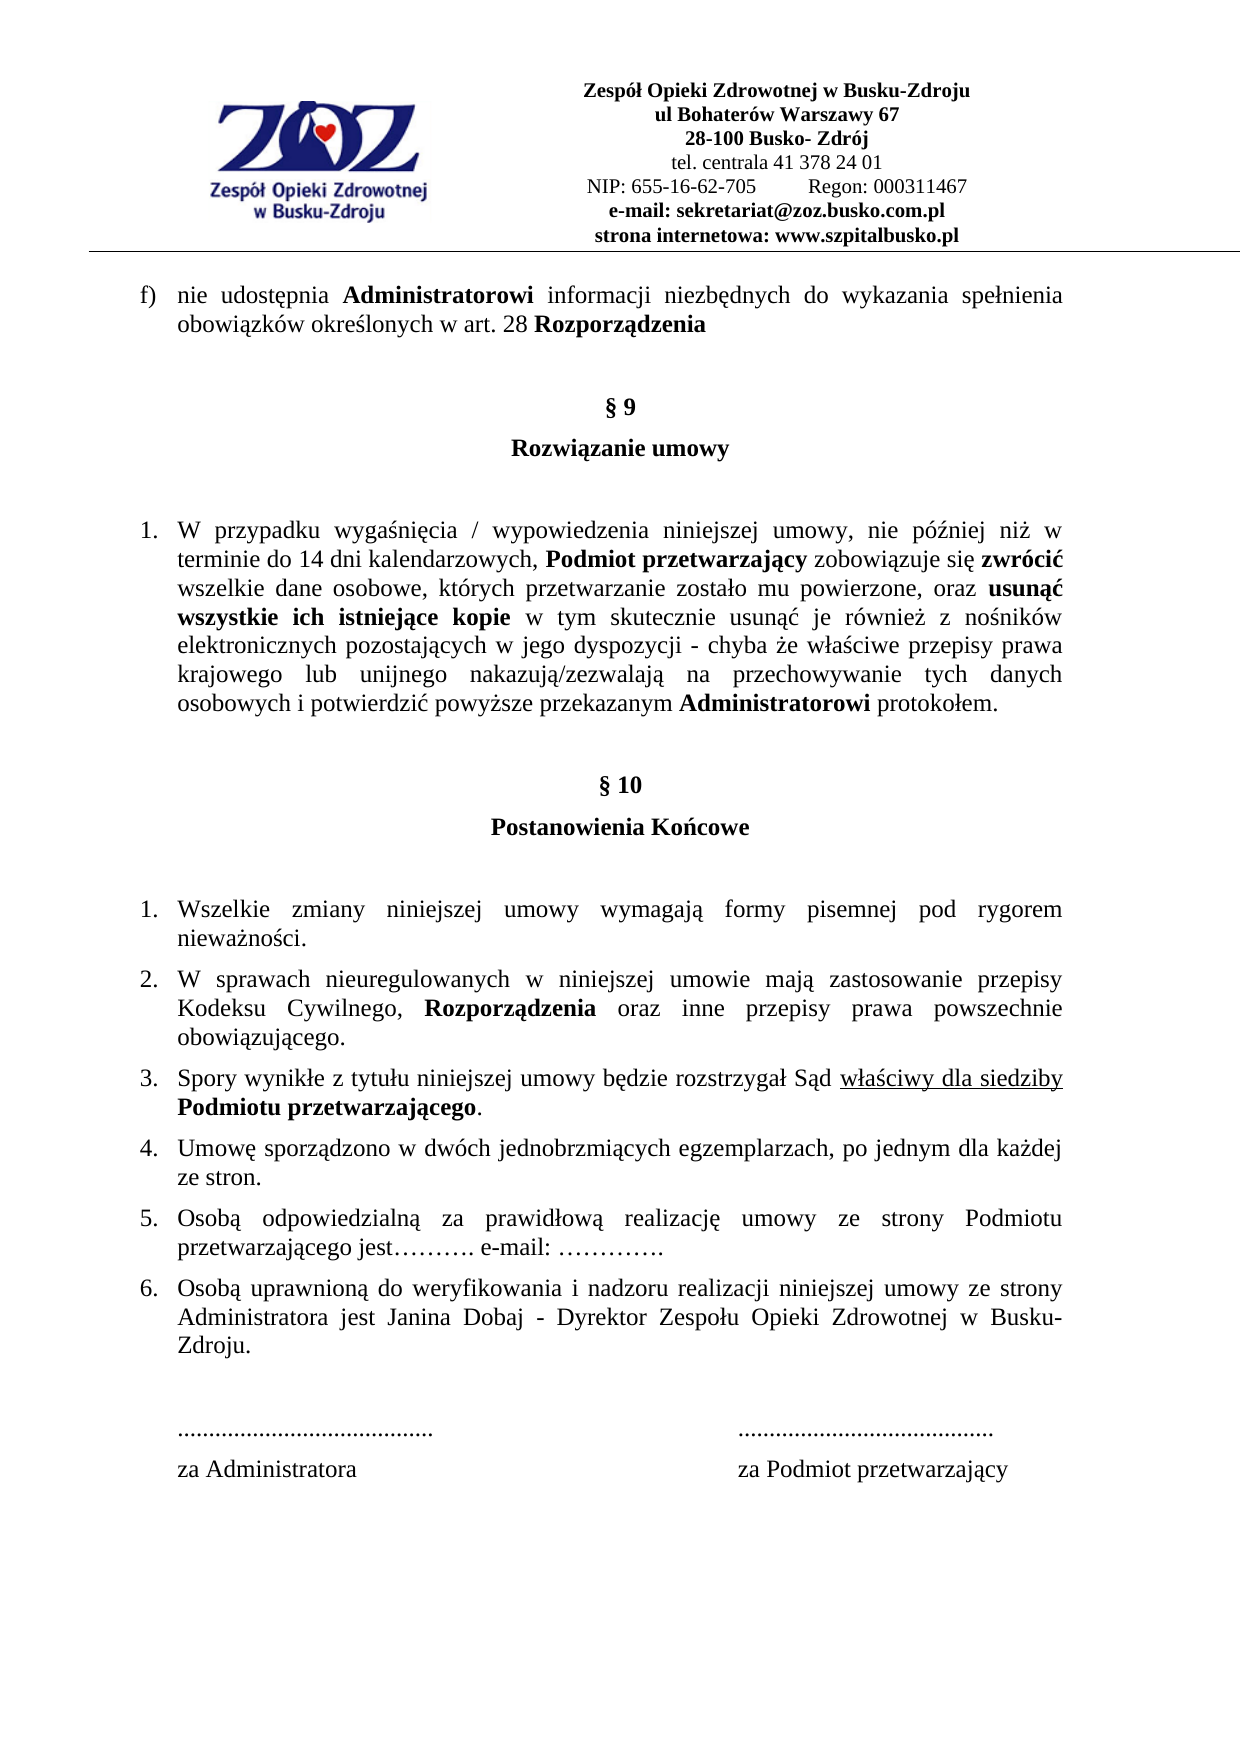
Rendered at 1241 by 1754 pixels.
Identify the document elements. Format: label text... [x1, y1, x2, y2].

picture [208, 101, 432, 223]
list Osobą uprawnioną do weryfikowania i nadzoru realizacji niniejszej umowy ze strony Administratora jest Janina Dobaj - Dyrektor Zespołu Opieki Zdrowotnej w Busku-Zdroju. [139, 1273, 1063, 1359]
list W sprawach nieuregulowanych w niniejszej umowie mają zastosowanie przepisy Kodeksu Cywilnego, Rozporządzenia oraz inne przepisy prawa powszechnie obowiązującego. [139, 964, 1063, 1050]
text Postanowienia Końcowe [177, 812, 1063, 840]
list nie udostępnia Administratorowi informacji niezbędnych do wykazania spełnienia obowiązków określonych w art. 28 Rozporządzenia [139, 280, 1063, 338]
list Osobą odpowiedzialną za prawidłową realizację umowy ze strony Podmiotu przetwarzającego jest………. e-mail: …………. [139, 1203, 1063, 1260]
text § 10 [177, 770, 1063, 799]
text za Administratora za Podmiot przetwarzający [177, 1454, 1063, 1483]
list Wszelkie zmiany niniejszej umowy wymagają formy pisemnej pod rygorem nieważności. [139, 894, 1063, 952]
text § 9 [177, 392, 1063, 420]
text ......................................... ......................................... [177, 1413, 1063, 1442]
list Umowę sporządzono w dwóch jednobrzmiących egzemplarzach, po jednym dla każdej ze stron. [139, 1133, 1063, 1190]
list Spory wynikłe z tytułu niniejszej umowy będzie rozstrzygał Sąd właściwy dla siedziby Podmiotu przetwarzającego. [139, 1063, 1063, 1120]
text Rozwiązanie umowy [177, 433, 1063, 462]
list W przypadku wygaśnięcia / wypowiedzenia niniejszej umowy, nie później niż w terminie do 14 dni kalendarzowych, Podmiot przetwarzający zobowiązuje się zwrócić wszelkie dane osobowe, których przetwarzanie zostało mu powierzone, oraz usunąć wszystkie ich istniejące kopie w tym skutecznie usunąć je również z nośników elektronicznych pozostających w jego dyspozycji - chyba że właściwe przepisy prawa krajowego lub unijnego nakazują/zezwalają na przechowywanie tych danych osobowych i potwierdzić powyższe przekazanym Administratorowi protokołem. [139, 515, 1063, 717]
